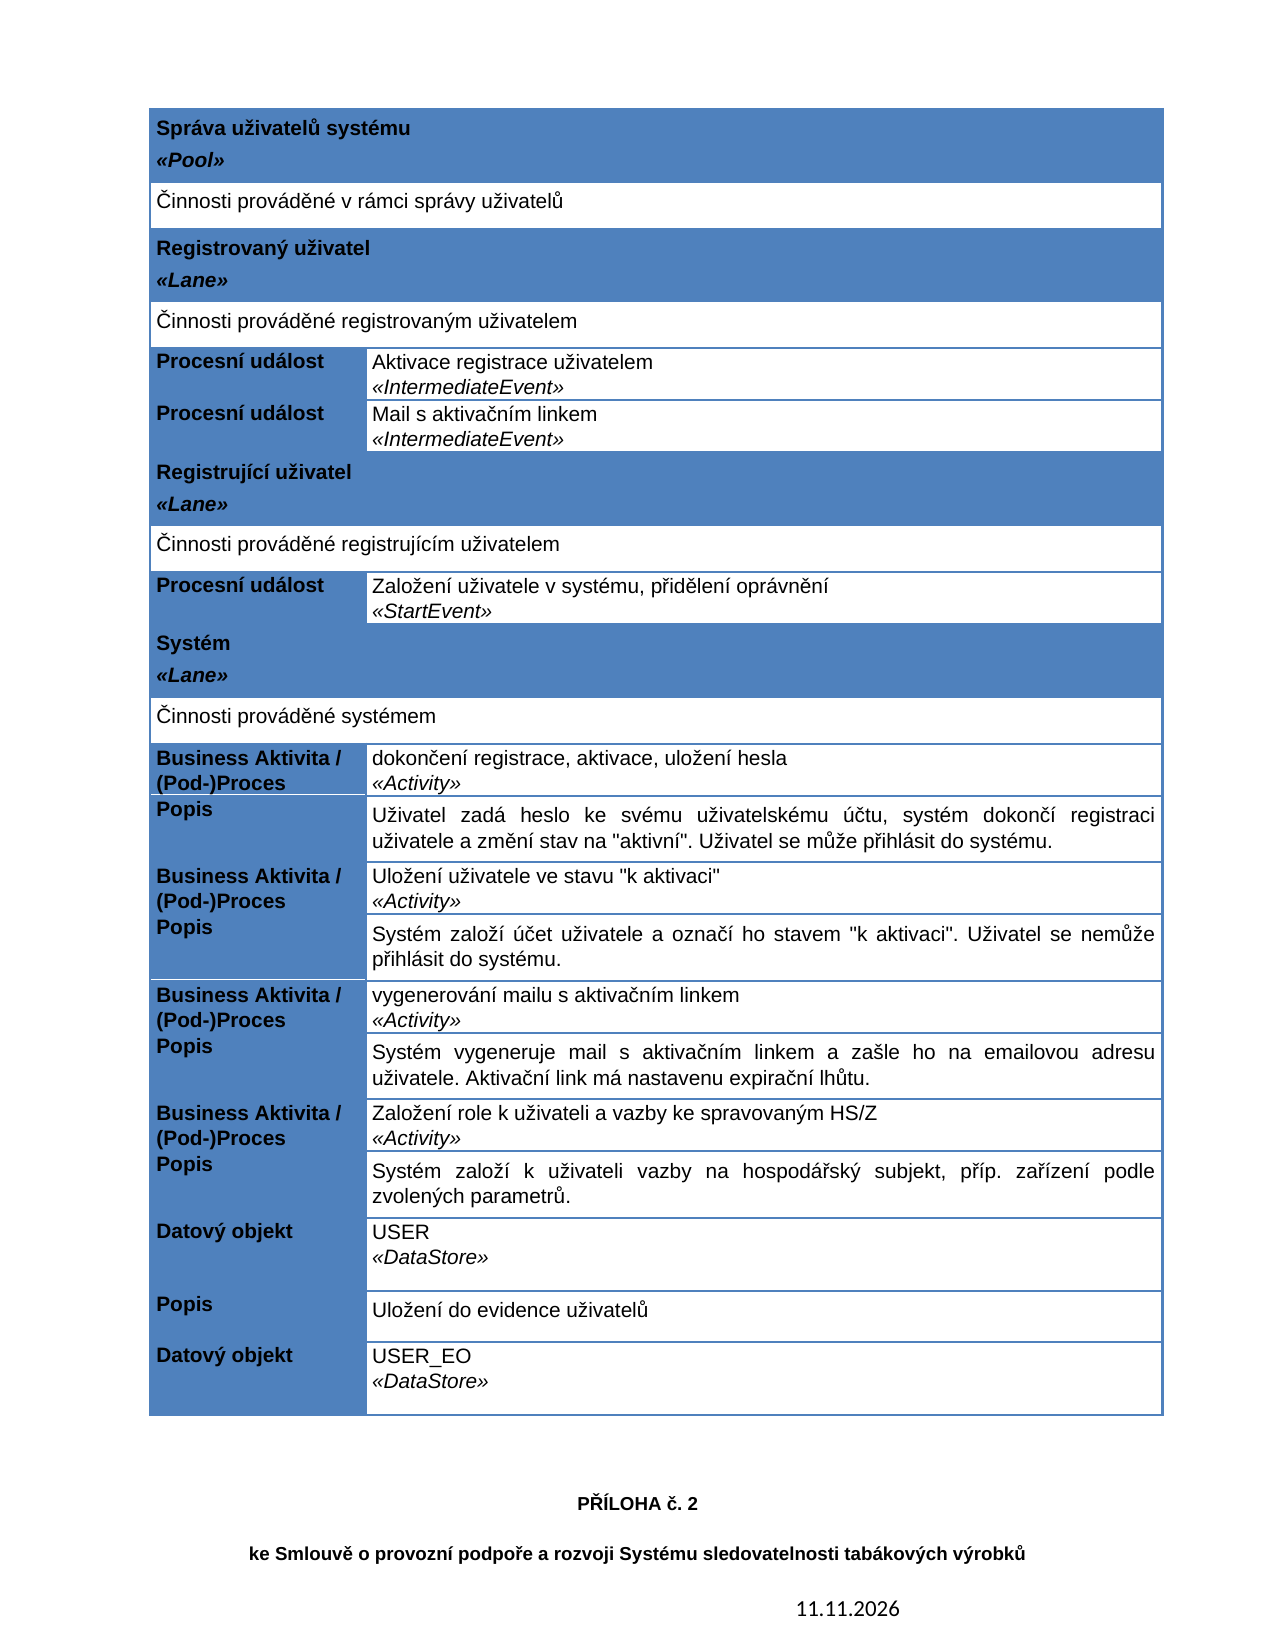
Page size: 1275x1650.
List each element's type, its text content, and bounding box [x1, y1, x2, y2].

table_cell Mail s aktivačním linkem «IntermediateEvent» [367, 401, 1161, 451]
table_cell Registrující uživatel «Lane» [151, 453, 1161, 524]
table_cell Procesní událost [151, 401, 365, 451]
table_cell Systém «Lane» [151, 625, 1161, 696]
table_cell Popis [151, 915, 365, 979]
table_cell Datový objekt [151, 1343, 365, 1414]
table_cell Systém založí účet uživatele a označí ho stavem "k aktivaci". Uživatel se nemůže přihlásit do systému. [367, 915, 1161, 979]
table_cell Uložení uživatele ve stavu "k aktivaci" «Activity» [367, 863, 1161, 913]
table_cell Business Aktivita / (Pod-)Proces [151, 863, 365, 913]
table_cell Činnosti prováděné registrovaným uživatelem [151, 302, 1161, 347]
table_cell vygenerování mailu s aktivačním linkem «Activity» [367, 982, 1161, 1032]
table_cell Uživatel zadá heslo ke svému uživatelskému účtu, systém dokončí registraci uživatele a změní stav na "aktivní". Uživatel se může přihlásit do systému. [367, 797, 1161, 861]
table_header Správa uživatelů systému «Pool» [151, 110, 1161, 181]
table_cell dokončení registrace, aktivace, uložení hesla «Activity» [367, 745, 1161, 794]
table_cell Činnosti prováděné v rámci správy uživatelů [151, 183, 1161, 227]
table_cell Založení uživatele v systému, přidělení oprávnění «StartEvent» [367, 573, 1161, 623]
table_cell Popis [151, 1034, 365, 1098]
table_cell Datový objekt [151, 1219, 365, 1290]
table_cell Činnosti prováděné systémem [151, 698, 1161, 742]
table_cell Registrovaný uživatel «Lane» [151, 230, 1161, 300]
table_cell Business Aktivita / (Pod-)Proces [151, 982, 365, 1032]
table_cell Činnosti prováděné registrujícím uživatelem [151, 526, 1161, 571]
table_cell USER «DataStore» [367, 1219, 1161, 1290]
table_cell Uložení do evidence uživatelů [367, 1292, 1161, 1341]
table_cell Business Aktivita / (Pod-)Proces [151, 1100, 365, 1150]
table_cell Založení role k uživateli a vazby ke spravovaným HS/Z «Activity» [367, 1100, 1161, 1150]
table_cell Business Aktivita / (Pod-)Proces [151, 745, 365, 794]
table_cell Popis [151, 1292, 365, 1341]
table_cell Popis [151, 1152, 365, 1217]
table_cell Systém vygeneruje mail s aktivačním linkem a zašle ho na emailovou adresu uživatele. Aktivační link má nastavenu expirační lhůtu. [367, 1034, 1161, 1098]
table_cell USER_EO «DataStore» [367, 1343, 1161, 1414]
table_cell Procesní událost [151, 573, 365, 623]
table_cell Aktivace registrace uživatelem «IntermediateEvent» [367, 349, 1161, 399]
table_cell Systém založí k uživateli vazby na hospodářský subjekt, příp. zařízení podle zvolených parametrů. [367, 1152, 1161, 1217]
table_cell Popis [151, 797, 365, 861]
table_cell Procesní událost [151, 349, 365, 399]
